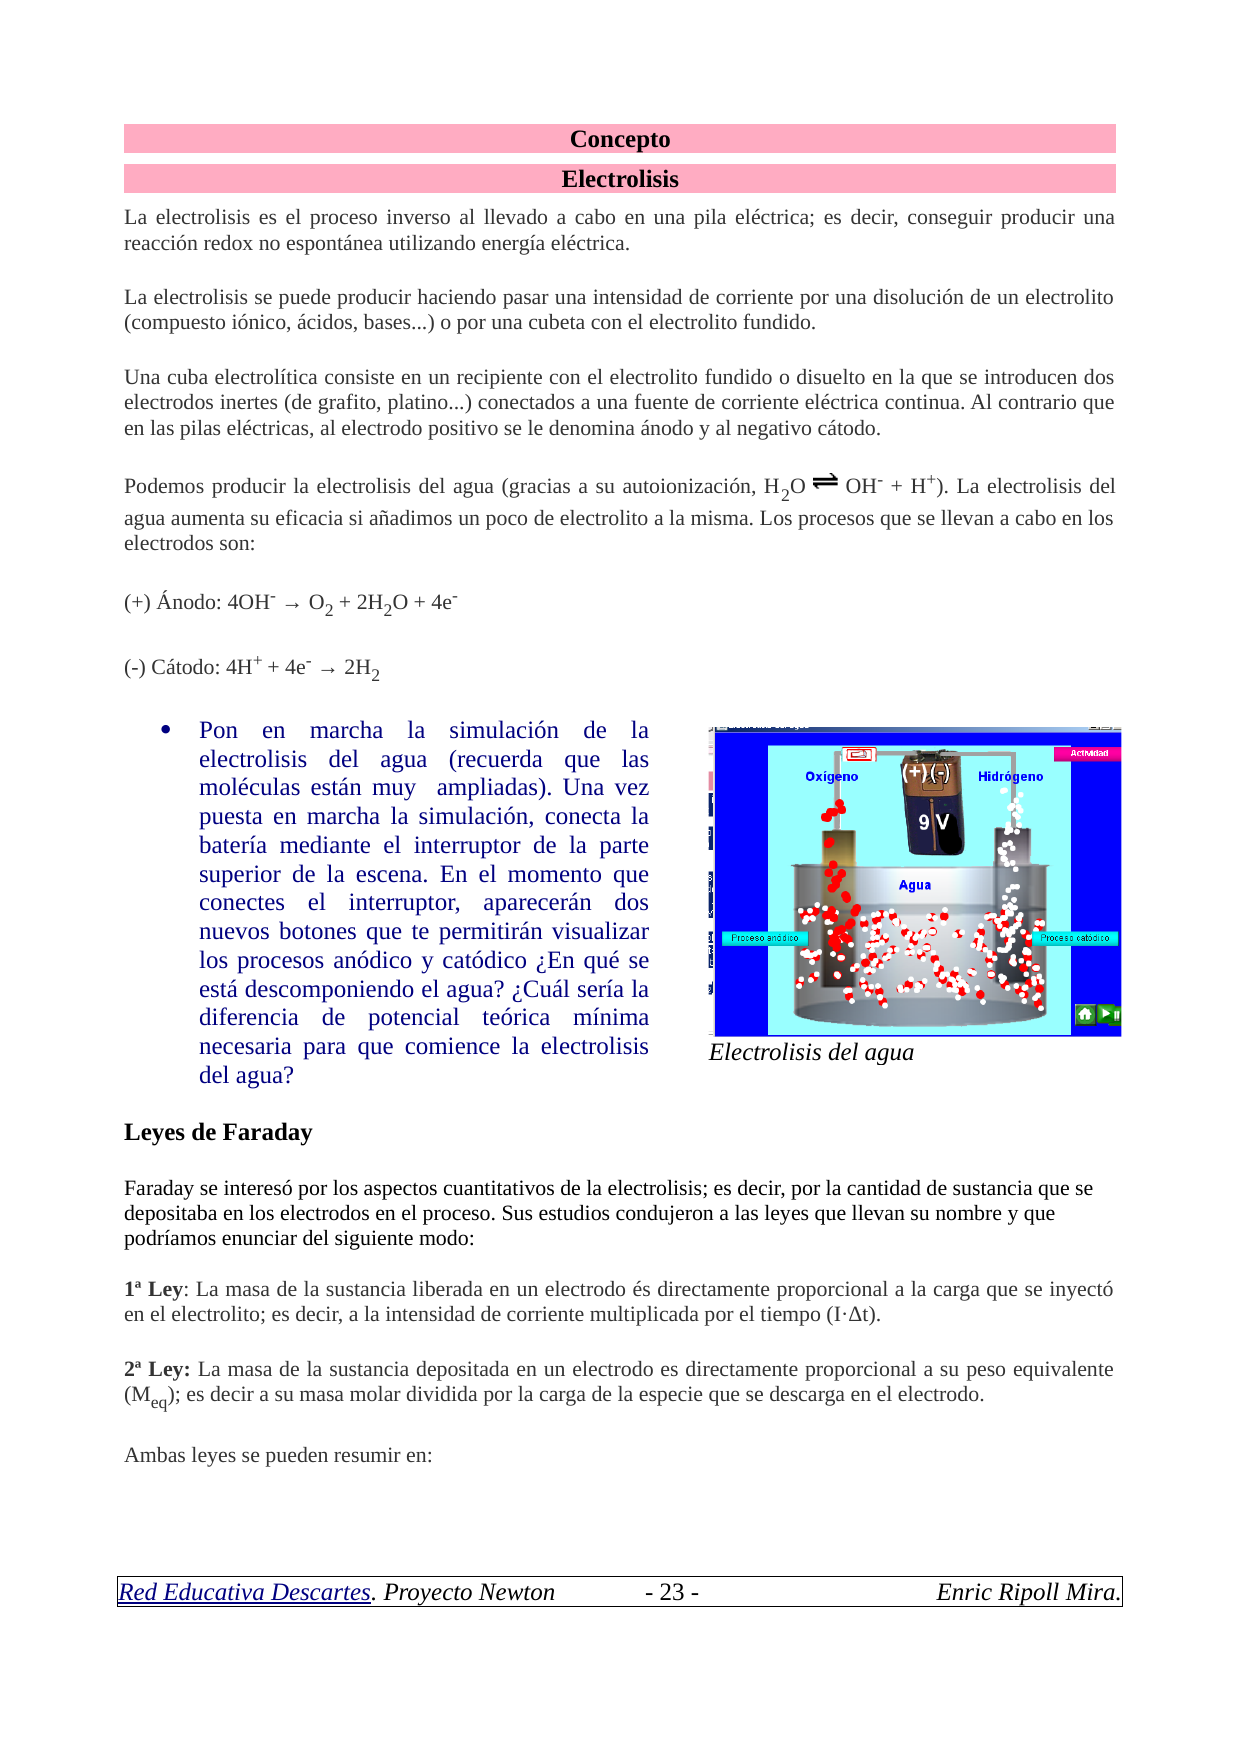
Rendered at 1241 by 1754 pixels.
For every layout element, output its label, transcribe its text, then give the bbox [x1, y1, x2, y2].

picture [813, 473, 838, 494]
picture [708, 727, 1122, 1037]
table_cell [118, 199, 1122, 1502]
table_cell Electrolisis [118, 158, 1122, 198]
table_header Concepto [118, 118, 1122, 158]
